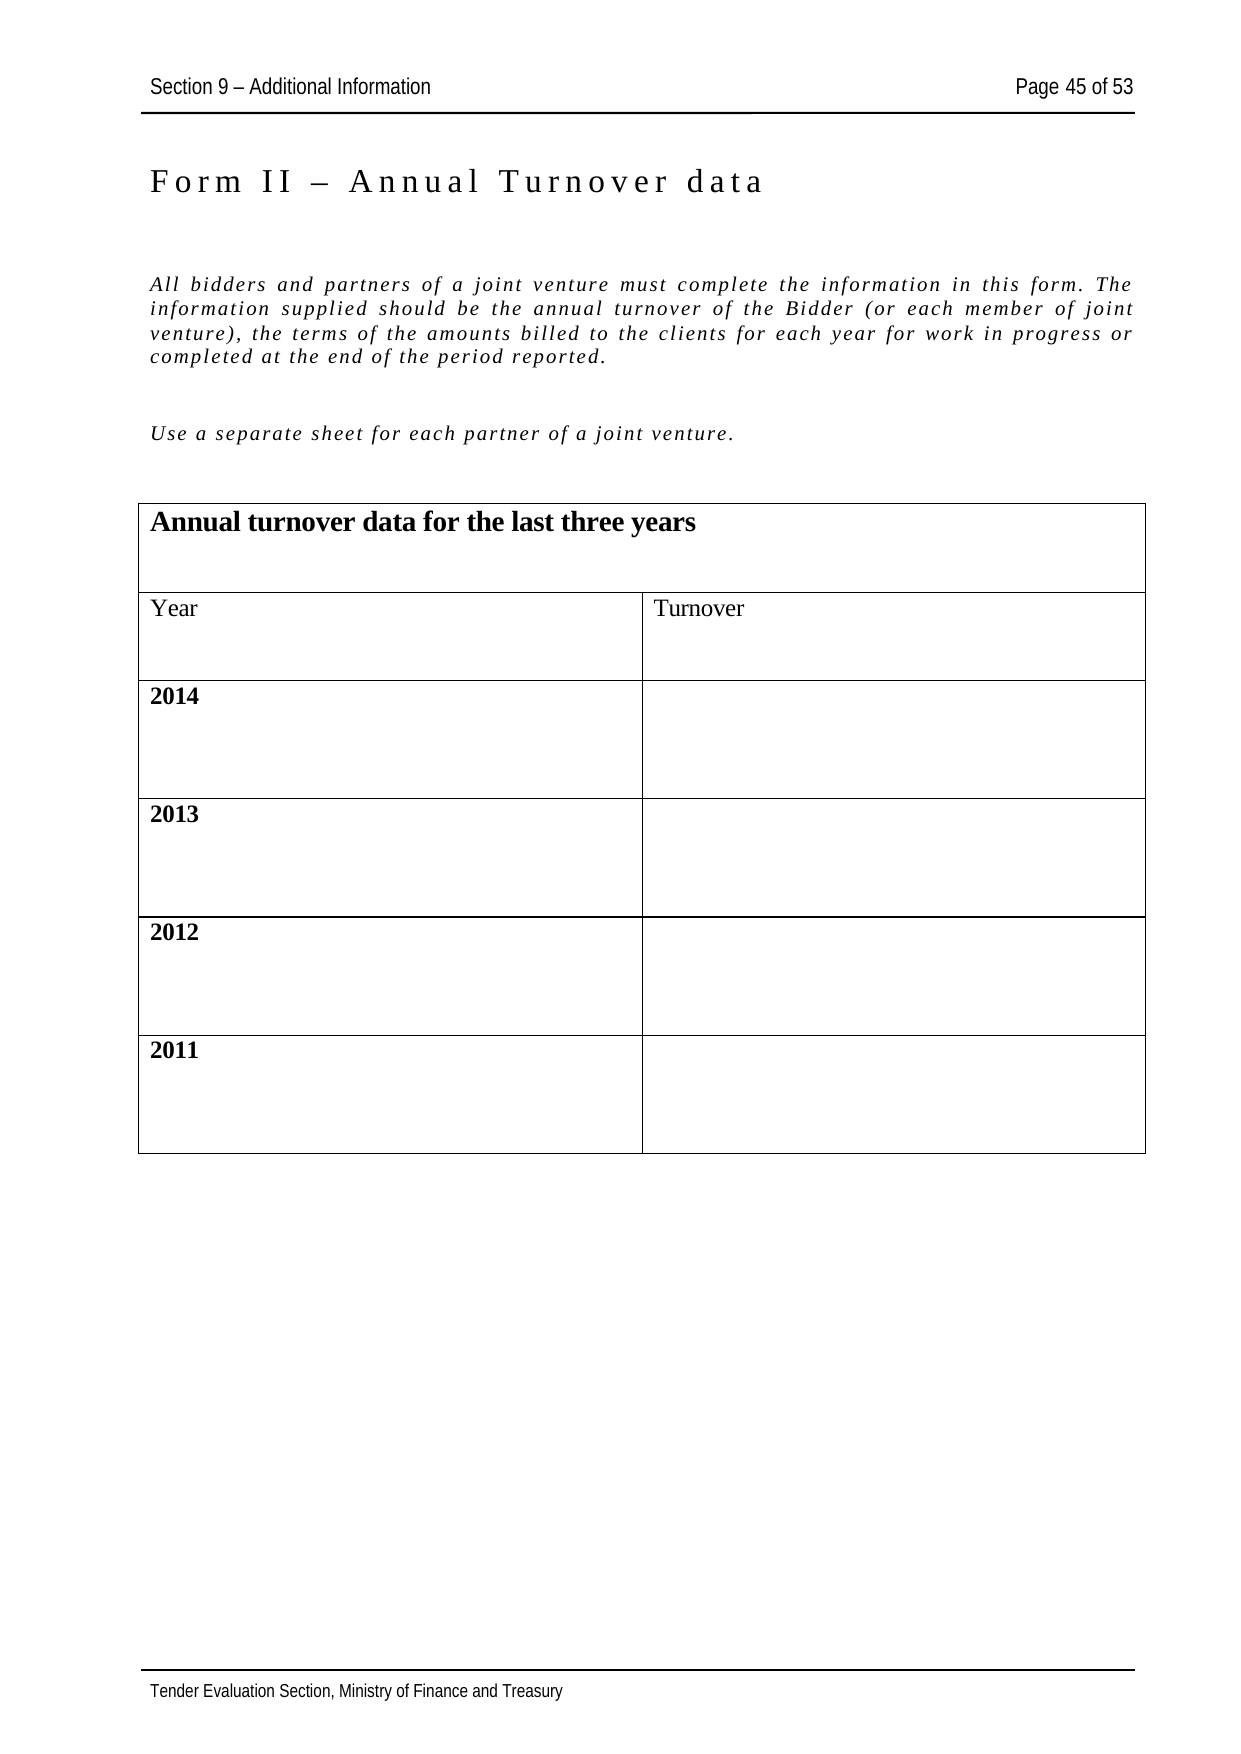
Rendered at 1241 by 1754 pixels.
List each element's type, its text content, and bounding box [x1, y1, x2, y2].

subtitle Form II – Annual Turnover data [150, 161, 1134, 199]
table_cell 2012 [139, 918, 642, 1034]
text All bidders and partners of a joint venture must complete the information in this form. The information supplied should be the annual turnover of the Bidder (or each member of joint venture), the terms of the amounts billed to the clients for each year for work in progress or completed at the end of the period reported. [150, 272, 1134, 368]
table_cell [643, 918, 1145, 1034]
table_cell [643, 681, 1145, 798]
table_cell [643, 799, 1145, 916]
text Use a separate sheet for each partner of a joint venture. [150, 421, 1134, 445]
table_header Annual turnover data for the last three years [139, 504, 1145, 592]
table_cell 2014 [139, 681, 642, 798]
table_cell [643, 1036, 1145, 1153]
table_cell 2013 [139, 799, 642, 916]
table_cell 2011 [139, 1036, 642, 1153]
table_cell Year [139, 593, 642, 680]
table_cell Turnover [643, 593, 1145, 680]
